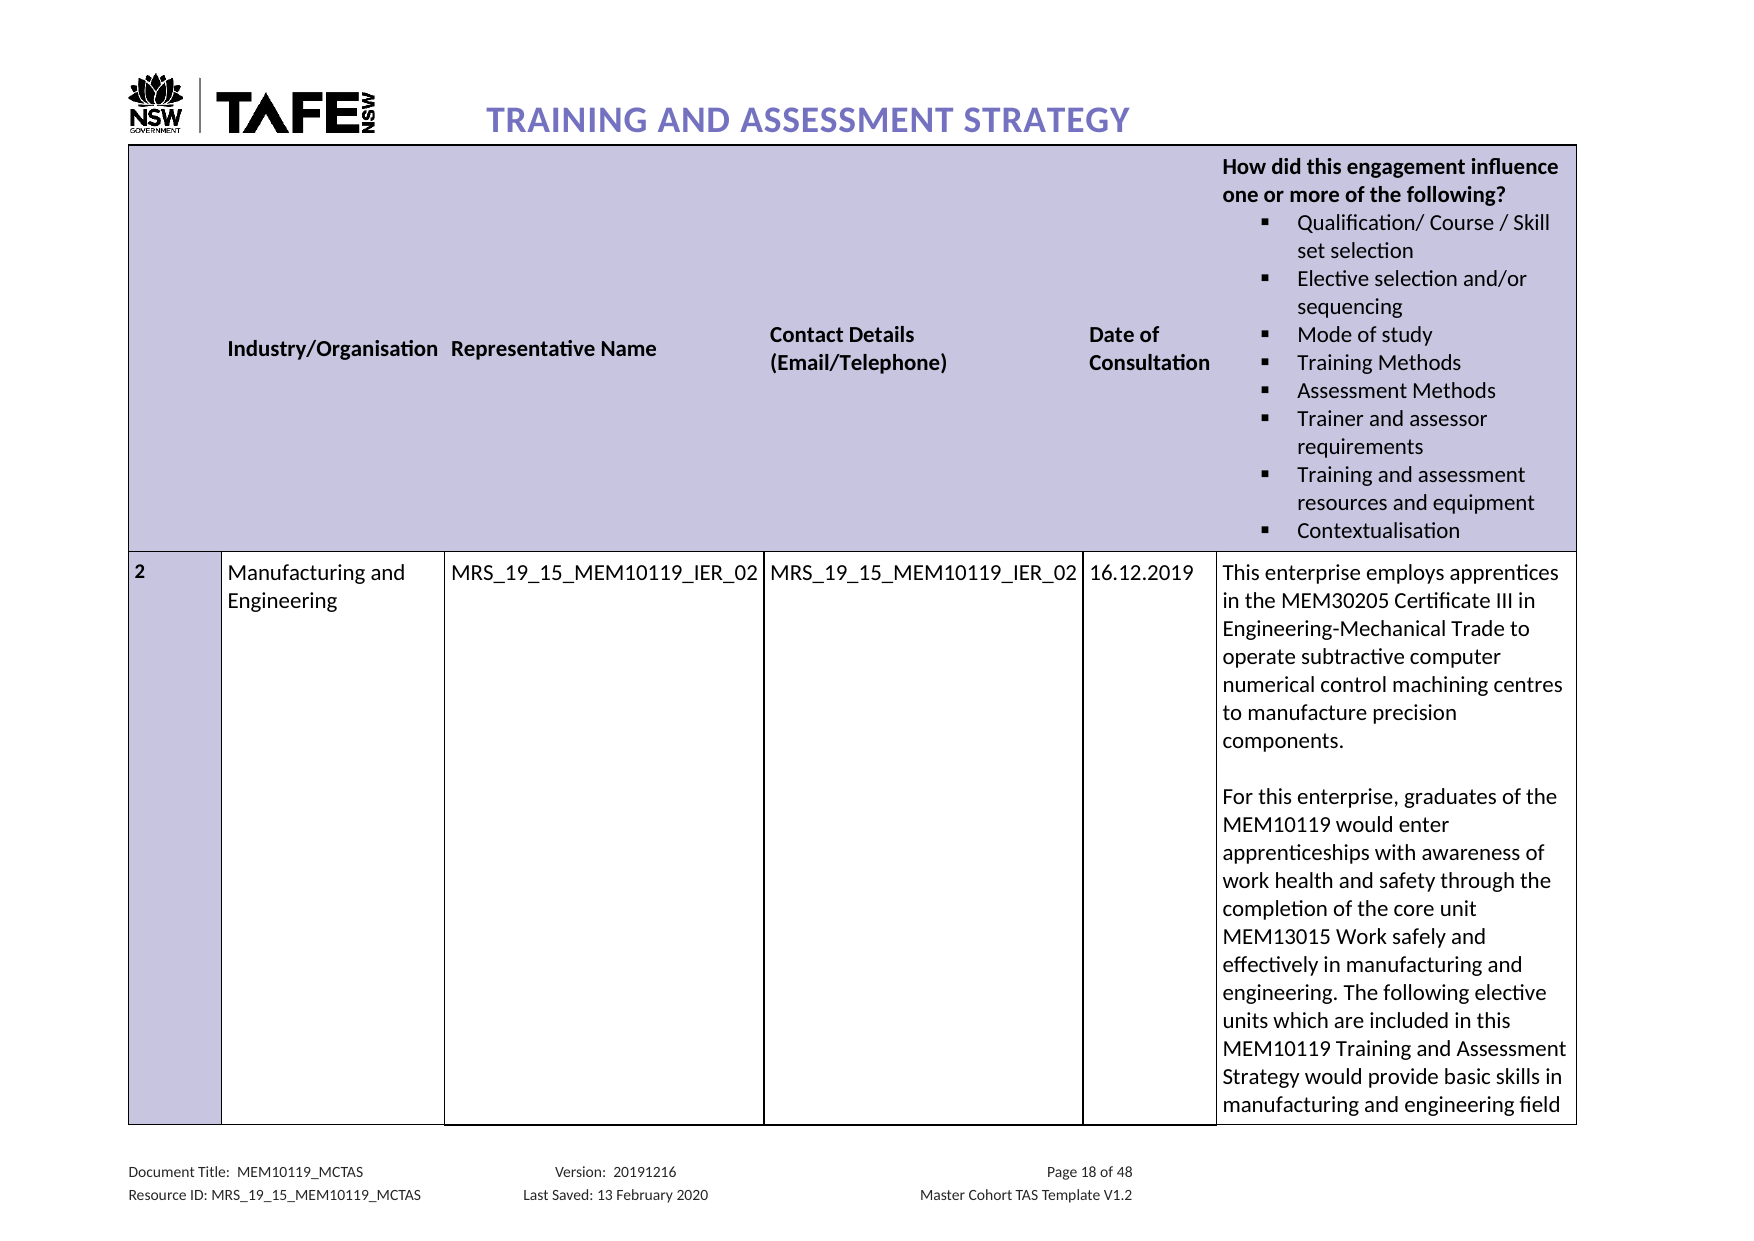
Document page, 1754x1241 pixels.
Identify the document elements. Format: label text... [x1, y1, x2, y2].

table_header Industry/Organisation [221, 146, 445, 551]
table_header Representative Name [445, 146, 764, 551]
table_cell MRS_19_15_MEM10119_IER_02 [765, 552, 1082, 1124]
table_header Contact Details (Email/Telephone) [764, 146, 1083, 551]
table_cell 16.12.2019 [1084, 552, 1216, 1124]
table_header No. [129, 146, 221, 551]
picture [128, 73, 375, 133]
table_cell This enterprise employs apprentices in the MEM30205 Certificate III in Engineering-Mechanical Trade to operate subtractive computer numerical control machining centres to manufacture precision components. For this enterprise, graduates of the MEM10119 would enter apprenticeships with awareness of work health and safety through the completion of the core unit MEM13015 Work safely and effectively in manufacturing and engineering. The following elective units which are included in this MEM10119 Training and Assessment Strategy would provide basic skills in manufacturing and engineering field MEM05012 MEM07032 MEM11011 MEM12023 MEM16006 MEM18001 MEM18002 This enterprise states that graduates of the MEM10119 would be better prepared for this workplace requiring less initial upfront training. Feedback: This employer’s preferred mode of delivery is a blended approach including face to face at the RTO, in the workplace on a full-time basis. For training delivery, this employer reported a preference for online class options. Assessment should include a range of options including simulated RTO based, workplace assessment, workplace evidence, and practical assessment. In terms of unit selection for this qualification, this employer has provided feedback on numeracy skills required by apprentices in the MEM30219 Certificate III in Engineering-Mechanical Trade specifically for machining calculations. These skills are not covered in the MEM10119. Additionally, the employer is seeking input on content for the work health and safety content in MEM13015. Action/s: TAFE NSW to consider the implementation of online learning options for students enrolled in this qualification. Consult with employer to demonstrate learning and assessment materials in the design MEM13015 Consider the inclusion of the unit: MEM12024 Perform computations to address specific trade calculations [1217, 552, 1576, 1124]
table_cell Manufacturing and Engineering [222, 552, 444, 1124]
table_cell 2 [129, 552, 221, 1124]
table_header Date of Consultation [1083, 146, 1216, 551]
table_header How did this engagement influence one or more of the following? Qualification/ Course / Skill set selection Elective selection and/or sequencing Mode of study Training Methods Assessment Methods Trainer and assessor requirements Training and assessment resources and equipment Contextualisation [1216, 146, 1576, 551]
table_cell MRS_19_15_MEM10119_IER_02 [445, 552, 763, 1124]
